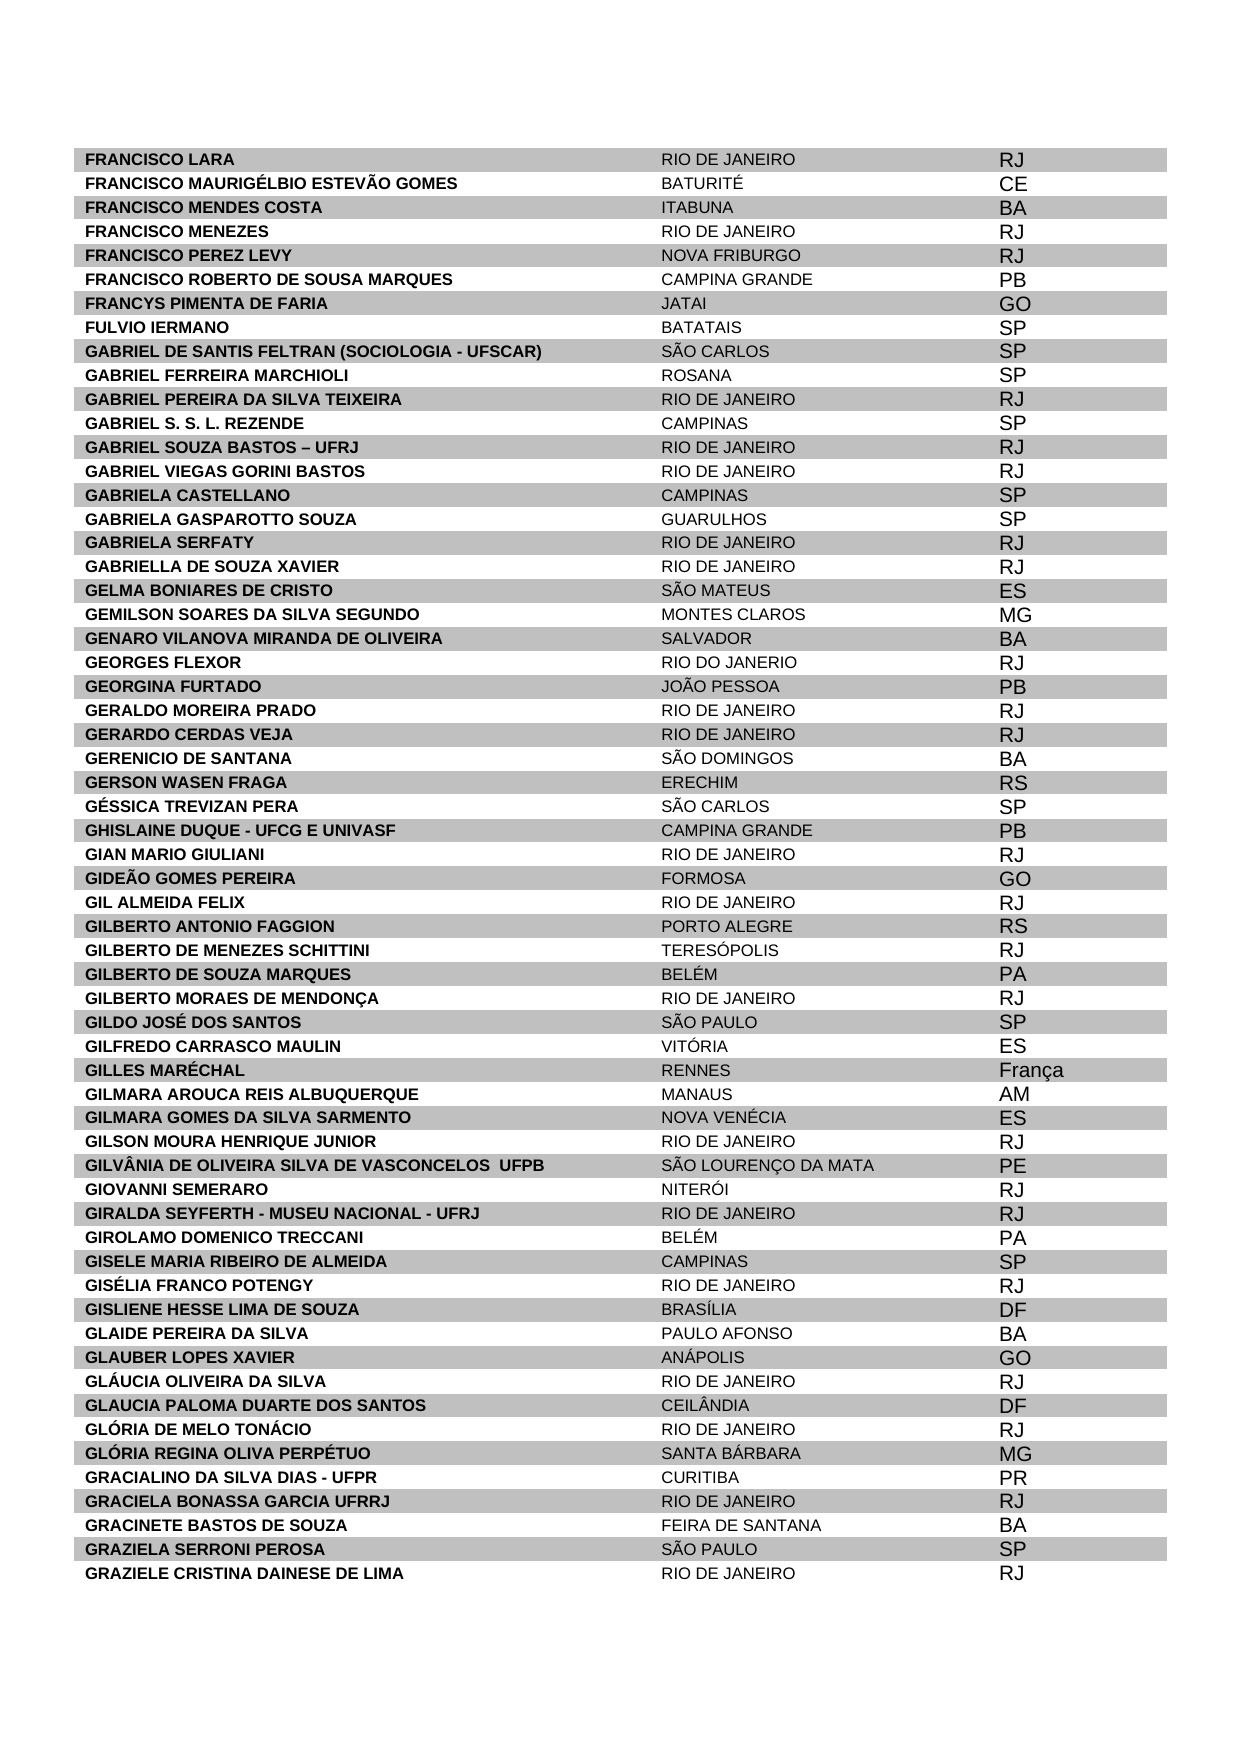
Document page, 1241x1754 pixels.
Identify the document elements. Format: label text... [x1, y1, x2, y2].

table_cell SP [988, 315, 1167, 339]
table_cell gabriela serfaty [74, 531, 650, 555]
table_cell Baturité [650, 172, 988, 196]
table_cell gelma boniares de cristo [74, 579, 650, 603]
table_cell RJ [988, 890, 1167, 914]
table_cell Gil Almeida Felix [74, 890, 650, 914]
table_cell RJ [988, 435, 1167, 459]
table_cell Giralda Seyferth - Museu Nacional - UFRJ [74, 1202, 650, 1226]
table_cell GLAIDE PEREIRA DA SILVA [74, 1322, 650, 1346]
table_cell Gabriel Viegas Gorini Bastos [74, 459, 650, 483]
table_cell Gabriella de Souza Xavier [74, 555, 650, 579]
table_cell Gemilson Soares da Silva Segundo [74, 603, 650, 627]
table_cell RS [988, 771, 1167, 794]
table_cell Francisco Perez Levy [74, 244, 650, 267]
table_cell rio de janeiro [650, 890, 988, 914]
table_cell Giovanni Semeraro [74, 1178, 650, 1202]
table_cell Glauber Lopes Xavier [74, 1346, 650, 1369]
table_cell RJ [988, 1202, 1167, 1226]
table_cell gerenicio de santana [74, 747, 650, 771]
table_cell PE [988, 1154, 1167, 1178]
table_cell Gabriela Gasparotto Souza [74, 507, 650, 531]
table_cell RJ [988, 843, 1167, 866]
table_cell RJ [988, 387, 1167, 411]
table_cell Gilberto Antonio Faggion [74, 914, 650, 938]
table_cell SP [988, 1010, 1167, 1034]
table_cell Girolamo Domenico Treccani [74, 1226, 650, 1250]
table_cell BA [988, 747, 1167, 771]
table_cell Belém [650, 962, 988, 986]
table_cell PB [988, 268, 1167, 291]
table_cell Porto Alegre [650, 914, 988, 938]
table_cell São Mateus [650, 579, 988, 603]
table_cell JATAI [650, 291, 988, 315]
table_cell Georgina Furtado [74, 675, 650, 699]
table_cell ROSANA [650, 363, 988, 387]
table_cell Nova Friburgo [650, 244, 988, 267]
table_cell Gabriela Castellano [74, 483, 650, 507]
table_cell Rio de Janeiro [650, 1130, 988, 1154]
table_cell rio de janeiro [650, 531, 988, 555]
table_cell Glaucia Paloma Duarte Dos Santos [74, 1394, 650, 1417]
table_cell RJ [988, 459, 1167, 483]
table_cell GO [988, 866, 1167, 890]
table_cell GO [988, 1346, 1167, 1369]
table_cell Niterói [650, 1178, 988, 1202]
table_cell RS [988, 914, 1167, 938]
table_cell são domingos [650, 747, 988, 771]
table_cell PB [988, 675, 1167, 699]
table_cell Nova Venécia [650, 1106, 988, 1130]
table_cell Rio Do Janerio [650, 651, 988, 675]
table_cell ES [988, 1034, 1167, 1058]
table_cell Rio de Janeiro [650, 435, 988, 459]
table_cell RJ [988, 651, 1167, 675]
table_cell Gracinete Bastos de Souza [74, 1513, 650, 1537]
table_cell Anápolis [650, 1346, 988, 1369]
table_cell Gracialino da Silva Dias - UFPR [74, 1465, 650, 1489]
table_cell Gilfredo Carrasco Maulin [74, 1034, 650, 1058]
table_cell PB [988, 819, 1167, 842]
table_cell PAULO AFONSO [650, 1322, 988, 1346]
table_cell RIO DE JANEIRO [650, 1418, 988, 1441]
table_cell Gian Mario Giuliani [74, 843, 650, 866]
table_cell SP [988, 483, 1167, 507]
table_cell BA [988, 196, 1167, 219]
table_cell Rio de Janeiro [650, 723, 988, 747]
table_cell Gilmara Gomes da Silva Sarmento [74, 1106, 650, 1130]
table_cell RJ [988, 244, 1167, 267]
table_cell BA [988, 1513, 1167, 1537]
table_cell DF [988, 1394, 1167, 1417]
table_cell Géssica Trevizan Pera [74, 795, 650, 818]
table_cell Campinas [650, 1250, 988, 1274]
table_cell BA [988, 1322, 1167, 1346]
table_cell SP [988, 339, 1167, 363]
table_cell GABRIEL FERREIRA MARCHIOLI [74, 363, 650, 387]
table_cell CE [988, 172, 1167, 196]
table_cell RJ [988, 1370, 1167, 1393]
table_cell São Carlos [650, 795, 988, 818]
table_cell Geraldo Moreira Prado [74, 699, 650, 723]
table_cell Graziele Cristina Dainese de Lima [74, 1561, 650, 1585]
table_cell DF [988, 1298, 1167, 1322]
table_cell Rennes [650, 1058, 988, 1082]
table_cell Rio de Janeiro [650, 1561, 988, 1585]
table_cell RJ [988, 531, 1167, 555]
table_cell RJ [988, 723, 1167, 747]
table_cell Curitiba [650, 1465, 988, 1489]
table_cell SP [988, 507, 1167, 531]
table_cell RJ [988, 699, 1167, 723]
table_cell gisliene hesse lima de souza [74, 1298, 650, 1322]
table_cell GO [988, 291, 1167, 315]
table_cell São Paulo [650, 1010, 988, 1034]
table_cell Gisele Maria Ribeiro de Almeida [74, 1250, 650, 1274]
table_cell Campina Grande [650, 819, 988, 842]
table_cell Campina Grande [650, 268, 988, 291]
table_cell São Paulo [650, 1537, 988, 1561]
table_cell Rio de Janeiro [650, 843, 988, 866]
table_cell RJ [988, 938, 1167, 962]
table_cell Campinas [650, 411, 988, 435]
table_cell São Lourenço da Mata [650, 1154, 988, 1178]
table_cell RJ [988, 148, 1167, 172]
table_cell Francisco Lara [74, 148, 650, 172]
table_cell Erechim [650, 771, 988, 794]
table_cell BA [988, 627, 1167, 651]
table_cell AM [988, 1082, 1167, 1106]
table_cell Gilles Maréchal [74, 1058, 650, 1082]
table_cell Gideão Gomes Pereira [74, 866, 650, 890]
table_cell RJ [988, 1561, 1167, 1585]
table_cell SP [988, 1250, 1167, 1274]
table_cell Gerson Wasen Fraga [74, 771, 650, 794]
table_cell FRANCISCO MAURIGÉLBIO ESTEVÃO GOMES [74, 172, 650, 196]
table_cell PA [988, 1226, 1167, 1250]
table_cell SP [988, 411, 1167, 435]
table_cell Vitória [650, 1034, 988, 1058]
table_cell Glória Regina Oliva Perpétuo [74, 1441, 650, 1465]
table_cell Gabriel Pereira da Silva Teixeira [74, 387, 650, 411]
table_cell Georges Flexor [74, 651, 650, 675]
table_cell Rio de Janeiro [650, 387, 988, 411]
table_cell Gabriel Souza Bastos – UFRJ [74, 435, 650, 459]
table_cell RJ [988, 1130, 1167, 1154]
table_cell Ceilândia [650, 1394, 988, 1417]
table_cell Rio de Janeiro [650, 699, 988, 723]
table_cell João Pessoa [650, 675, 988, 699]
table_cell Graciela Bonassa Garcia UFRRJ [74, 1489, 650, 1513]
table_cell RJ [988, 1489, 1167, 1513]
table_cell Gisélia Franco Potengy [74, 1274, 650, 1298]
table_cell Graziela Serroni Perosa [74, 1537, 650, 1561]
table_cell Teresópolis [650, 938, 988, 962]
table_cell Gildo José dos Santos [74, 1010, 650, 1034]
table_cell Santa Bárbara [650, 1441, 988, 1465]
table_cell Francys Pimenta de Faria [74, 291, 650, 315]
table_cell França [988, 1058, 1167, 1082]
table_cell FRANCISCO MENDES COSTA [74, 196, 650, 219]
table_cell Montes Claros [650, 603, 988, 627]
table_cell Formosa [650, 866, 988, 890]
table_cell salvador [650, 627, 988, 651]
table_cell Manaus [650, 1082, 988, 1106]
table_cell SP [988, 1537, 1167, 1561]
table_cell Ghislaine Duque - UFCG e UNIVASF [74, 819, 650, 842]
table_cell Rio de Janeiro [650, 1274, 988, 1298]
table_cell SP [988, 363, 1167, 387]
table_cell Gilberto de Menezes Schittini [74, 938, 650, 962]
table_cell Brasília [650, 1298, 988, 1322]
table_cell RJ [988, 1418, 1167, 1441]
table_cell MG [988, 1441, 1167, 1465]
table_cell Gilson Moura Henrique Junior [74, 1130, 650, 1154]
table_cell Gilmara Arouca Reis Albuquerque [74, 1082, 650, 1106]
table_cell São Carlos [650, 339, 988, 363]
table_cell MG [988, 603, 1167, 627]
table_cell Rio de Janeiro [650, 555, 988, 579]
table_cell Gilvânia de Oliveira Silva de Vasconcelos UFPB [74, 1154, 650, 1178]
table_cell GLÓRIA DE MELO TONÁCIO [74, 1418, 650, 1441]
table_cell Gabriel de Santis Feltran (Sociologia - UFSCar) [74, 339, 650, 363]
table_cell PA [988, 962, 1167, 986]
table_cell Gláucia Oliveira da Silva [74, 1370, 650, 1393]
table_cell Gerardo Cerdas veja [74, 723, 650, 747]
table_cell Batatais [650, 315, 988, 339]
table_cell Fulvio Iermano [74, 315, 650, 339]
table_cell RJ [988, 986, 1167, 1010]
table_cell RJ [988, 1178, 1167, 1202]
table_cell PR [988, 1465, 1167, 1489]
table_cell Gilberto de Souza Marques [74, 962, 650, 986]
table_cell Rio de Janeiro [650, 459, 988, 483]
table_cell Rio de Janeiro [650, 148, 988, 172]
table_cell Rio de Janeiro [650, 220, 988, 243]
table_cell ITABUNa [650, 196, 988, 219]
table_cell GILBERTO MORAES DE MENDONÇA [74, 986, 650, 1010]
table_cell Francisco Roberto de Sousa Marques [74, 268, 650, 291]
table_cell Gabriel S. S. L. Rezende [74, 411, 650, 435]
table_cell Rio de Janeiro [650, 1489, 988, 1513]
table_cell SP [988, 795, 1167, 818]
table_cell Feira de Santana [650, 1513, 988, 1537]
table_cell RJ [988, 555, 1167, 579]
table_cell Francisco Menezes [74, 220, 650, 243]
table_cell ES [988, 579, 1167, 603]
table_cell Belém [650, 1226, 988, 1250]
table_cell ES [988, 1106, 1167, 1130]
table_cell RJ [988, 1274, 1167, 1298]
table_cell genaro vilanova miranda de oliveira [74, 627, 650, 651]
table_cell rio de janeiro [650, 986, 988, 1010]
table_cell Campinas [650, 483, 988, 507]
table_cell Guarulhos [650, 507, 988, 531]
table_cell Rio de Janeiro [650, 1202, 988, 1226]
table_cell RJ [988, 220, 1167, 243]
table_cell Rio de Janeiro [650, 1370, 988, 1393]
